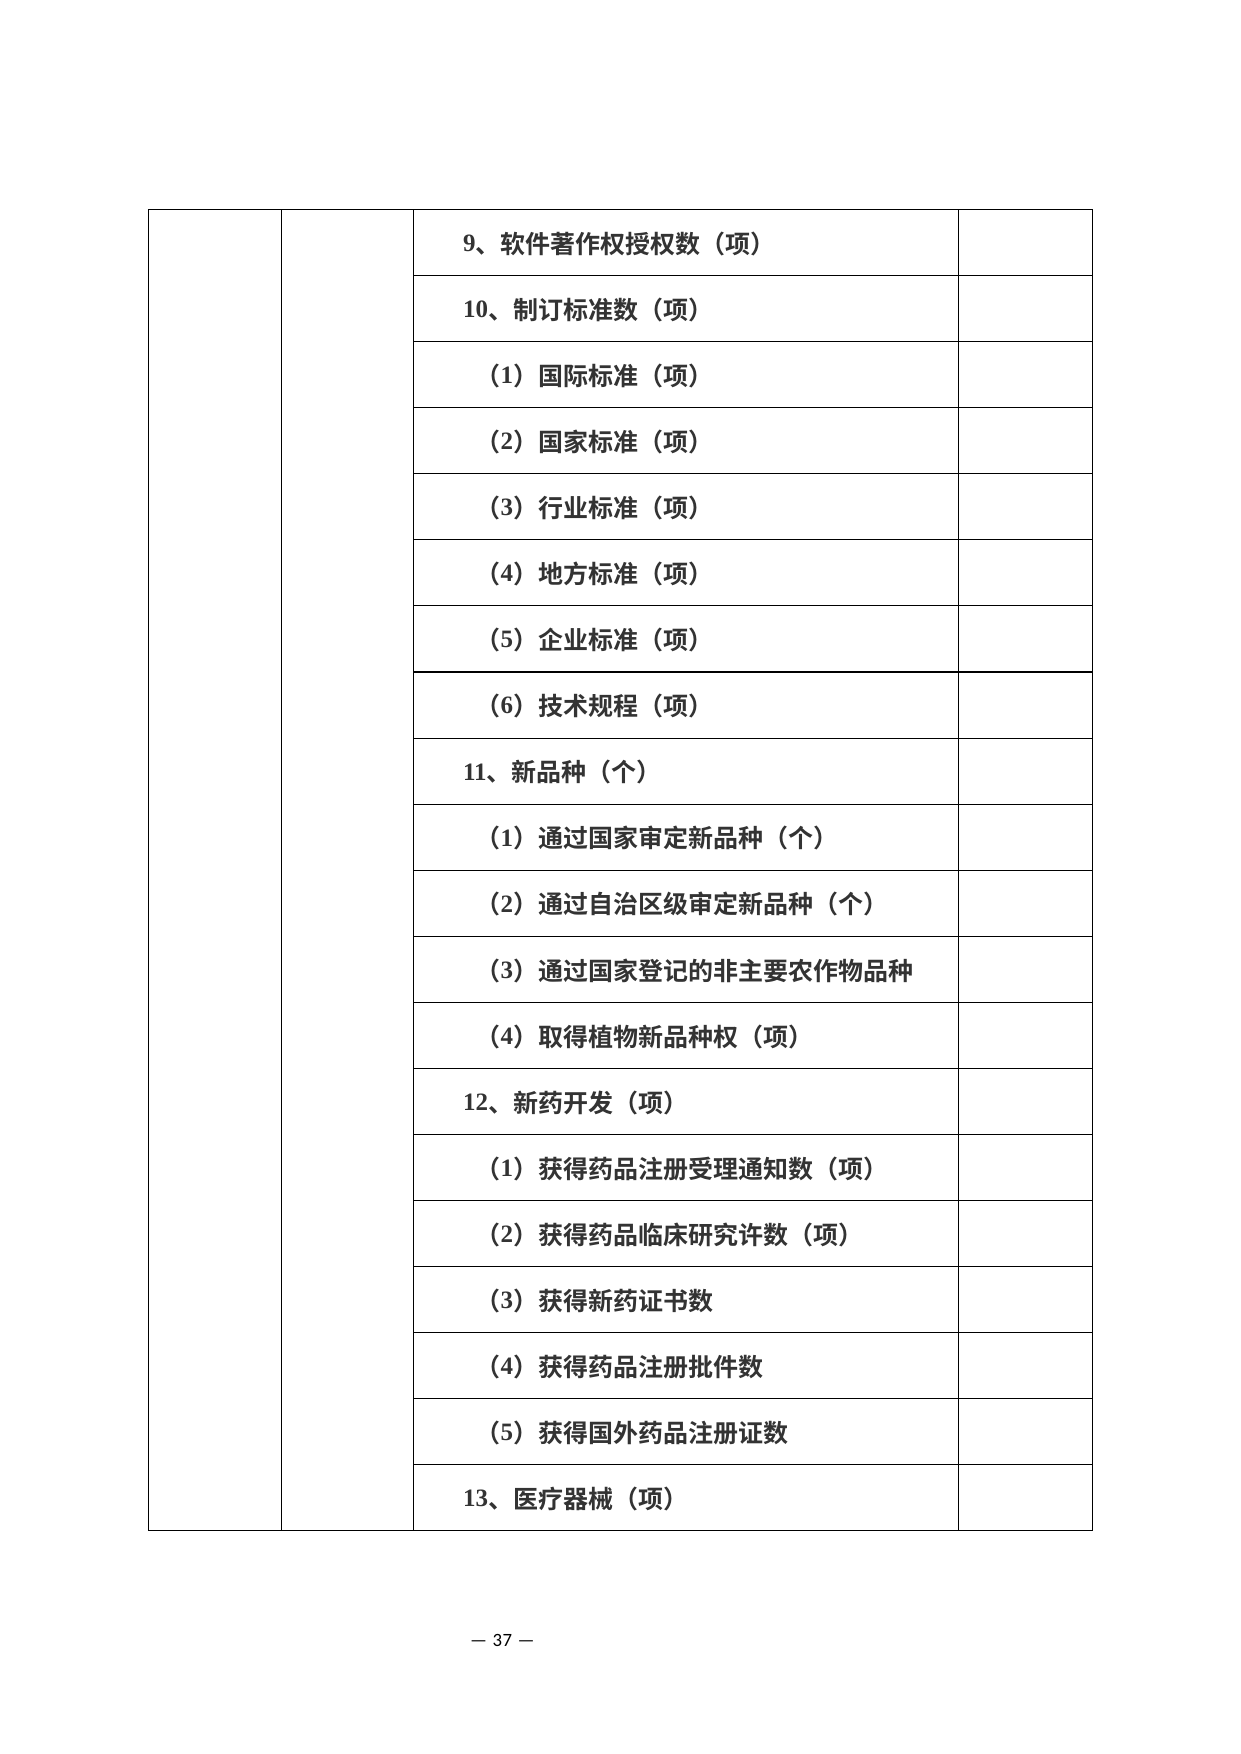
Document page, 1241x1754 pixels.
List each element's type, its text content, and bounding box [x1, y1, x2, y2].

table_cell [959, 342, 1092, 407]
table_cell （1）获得药品注册受理通知数（项） [414, 1135, 958, 1200]
table_cell （1）国际标准（项） [414, 342, 958, 407]
table_cell （2）国家标准（项） [414, 408, 958, 473]
table_cell [959, 276, 1092, 341]
table_cell 9、软件著作权授权数（项） [414, 210, 958, 275]
table_cell 11、新品种（个） [414, 739, 958, 803]
table_cell （5）企业标准（项） [414, 606, 958, 671]
table_cell [959, 1399, 1092, 1464]
table_cell （2）通过自治区级审定新品种（个） [414, 871, 958, 936]
table_cell （3）获得新药证书数 [414, 1267, 958, 1332]
table_cell （3）通过国家登记的非主要农作物品种 [414, 937, 958, 1002]
table_cell [959, 1465, 1092, 1530]
table_cell （3）行业标准（项） [414, 474, 958, 539]
table_cell [959, 805, 1092, 869]
table_cell 13、医疗器械（项） [414, 1465, 958, 1530]
table_cell （4）地方标准（项） [414, 540, 958, 605]
table_cell （1）通过国家审定新品种（个） [414, 805, 958, 869]
table_cell [959, 1069, 1092, 1134]
table_cell [959, 739, 1092, 803]
table_cell [959, 937, 1092, 1002]
table_cell （4）取得植物新品种权（项） [414, 1003, 958, 1068]
table_cell 10、制订标准数（项） [414, 276, 958, 341]
table_cell [959, 474, 1092, 539]
table_cell （4）获得药品注册批件数 [414, 1333, 958, 1398]
table_cell [959, 1267, 1092, 1332]
table_cell [959, 1201, 1092, 1266]
table_cell [959, 1333, 1092, 1398]
table_cell [959, 1003, 1092, 1068]
table_cell [959, 606, 1092, 671]
table_cell [959, 1135, 1092, 1200]
table_cell [959, 673, 1092, 737]
table_cell [959, 871, 1092, 936]
table_cell [959, 210, 1092, 275]
table_cell 12、新药开发（项） [414, 1069, 958, 1134]
table_cell [959, 408, 1092, 473]
table_cell （6）技术规程（项） [414, 673, 958, 737]
table_cell （5）获得国外药品注册证数 [414, 1399, 958, 1464]
table_cell [959, 540, 1092, 605]
table_cell （2）获得药品临床研究许数（项） [414, 1201, 958, 1266]
